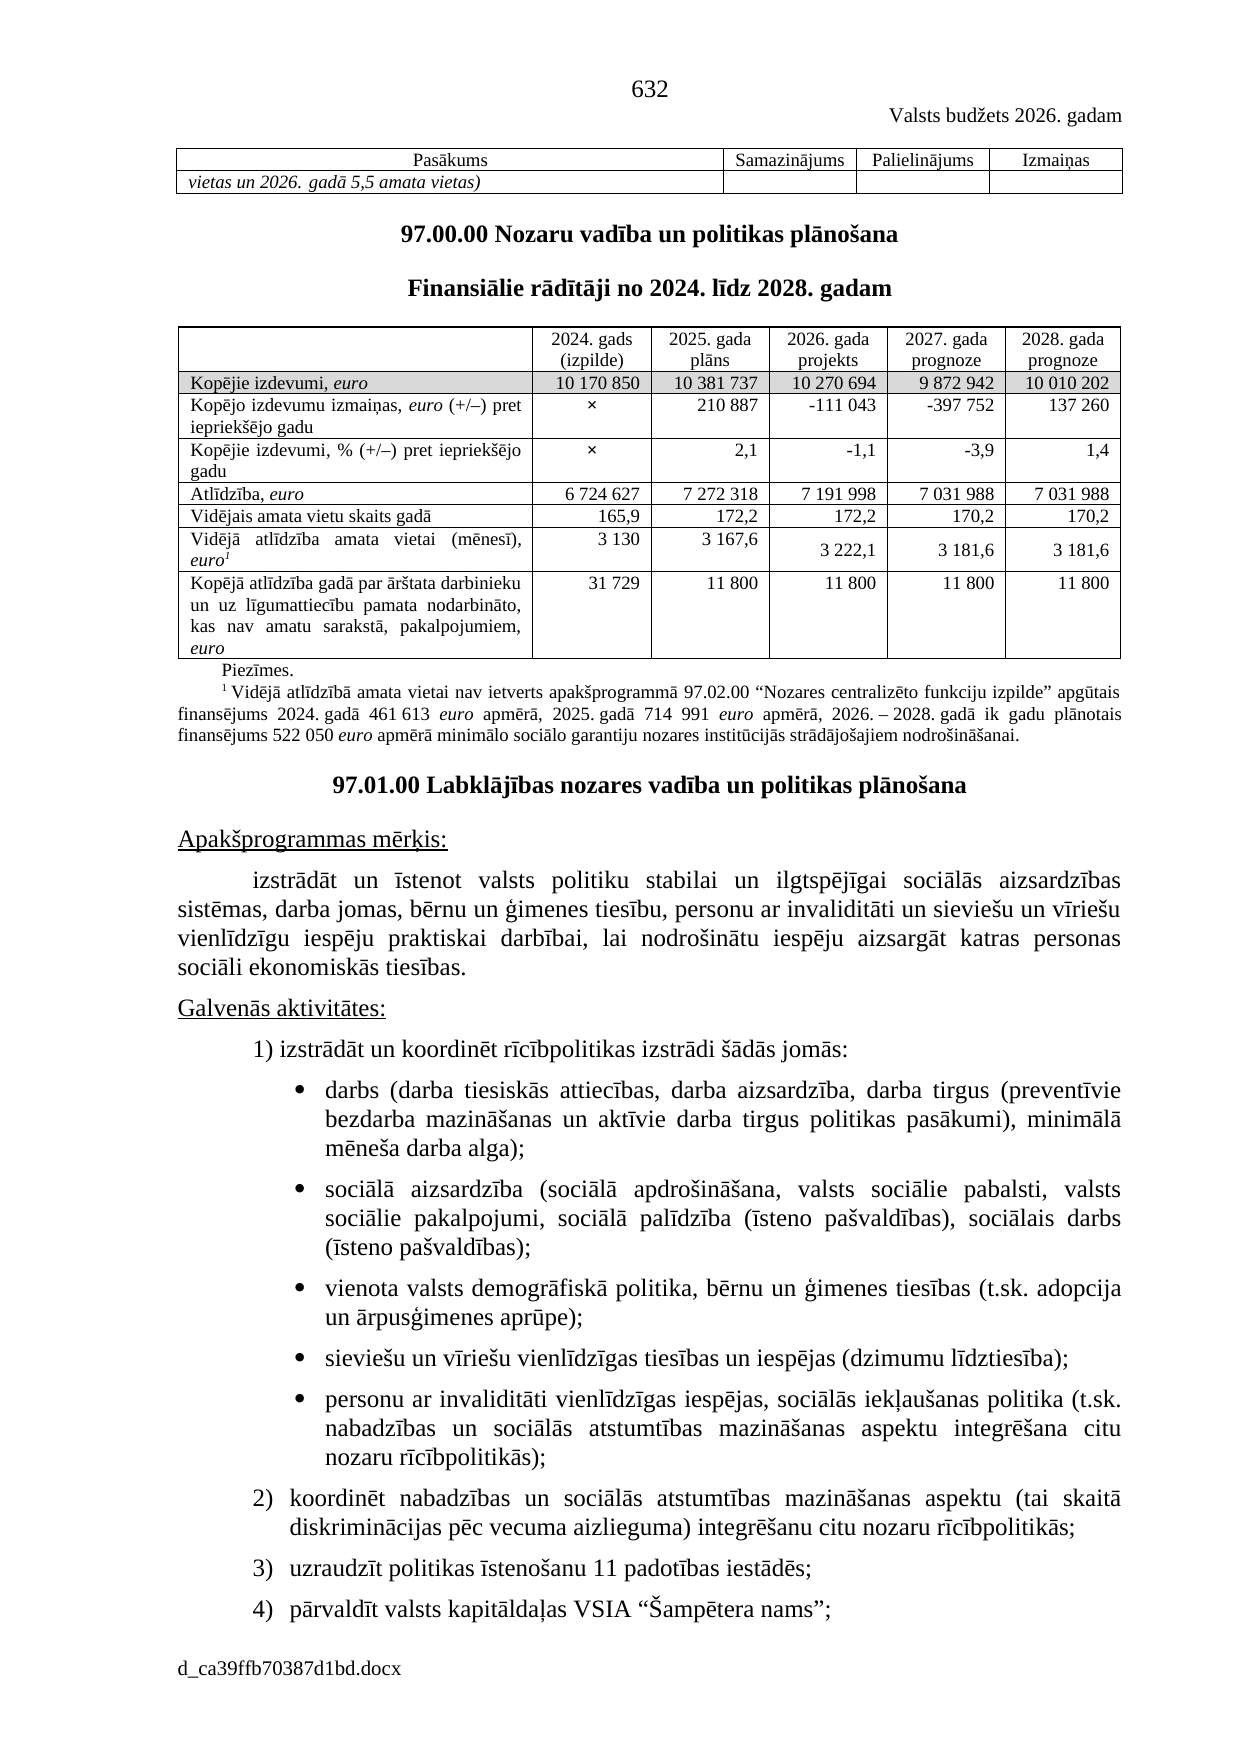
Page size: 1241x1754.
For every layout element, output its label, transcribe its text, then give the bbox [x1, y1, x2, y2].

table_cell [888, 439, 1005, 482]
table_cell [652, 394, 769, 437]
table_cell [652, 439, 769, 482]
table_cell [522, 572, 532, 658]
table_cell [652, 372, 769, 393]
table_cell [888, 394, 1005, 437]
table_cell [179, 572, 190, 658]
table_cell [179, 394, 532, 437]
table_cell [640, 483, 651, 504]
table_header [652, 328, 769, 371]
text 1 Vidējā atlīdzībā amata vietai nav ietverts apakšprogrammā 97.02.00 “Nozares centralizēto funkciju izpilde” apgūtais finansējums 2024. gadā 461 613 euro apmērā, 2025. gadā 714 991 euro apmērā, 2026. – 2028. gadā ik gadu plānotais finansējums 522 050 euro apmērā minimālo sociālo garantiju nozares institūcijās strādājošajiem nodrošināšanai. [177, 681, 1122, 746]
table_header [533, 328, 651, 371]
list vienota valsts demogrāfiskā politika, bērnu un ģimenes tiesības (t.sk. adopcija un ārpusģimenes aprūpe); [295, 1273, 1122, 1331]
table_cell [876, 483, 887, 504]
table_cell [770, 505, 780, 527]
list pārvaldīt valsts kapitāldaļas VSIA “Šampētera nams”; [252, 1594, 1122, 1623]
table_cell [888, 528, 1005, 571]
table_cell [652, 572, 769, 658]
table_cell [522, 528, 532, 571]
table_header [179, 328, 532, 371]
text Piezīmes. [177, 659, 1122, 681]
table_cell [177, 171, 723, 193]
list personu ar invaliditāti vienlīdzīgas iespējas, sociālās iekļaušanas politika (t.sk. nabadzības un sociālās atstumtības mazināšanas aspektu integrēšana citu nozaru rīcībpolitikās); [295, 1384, 1122, 1471]
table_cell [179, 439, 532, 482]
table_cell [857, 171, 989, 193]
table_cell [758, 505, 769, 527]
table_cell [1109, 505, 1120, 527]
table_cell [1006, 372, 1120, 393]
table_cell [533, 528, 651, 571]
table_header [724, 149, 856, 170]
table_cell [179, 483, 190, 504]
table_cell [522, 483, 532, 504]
text izstrādāt un īstenot valsts politiku stabilai un ilgtspējīgai sociālās aizsardzības sistēmas, darba jomas, bērnu un ģimenes tiesību, personu ar invaliditāti un sieviešu un vīriešu vienlīdzīgu iespēju praktiskai darbībai, lai nodrošinātu iespēju aizsargāt katras personas sociāli ekonomiskās tiesības. [177, 866, 1122, 981]
list uzraudzīt politikas īstenošanu 11 padotības iestādēs; [252, 1553, 1122, 1582]
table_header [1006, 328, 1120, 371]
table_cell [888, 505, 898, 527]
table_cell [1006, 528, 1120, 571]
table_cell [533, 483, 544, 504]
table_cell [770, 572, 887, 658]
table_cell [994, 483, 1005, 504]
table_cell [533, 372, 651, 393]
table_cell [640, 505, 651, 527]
text Apakšprogrammas mērķis: [177, 824, 1122, 853]
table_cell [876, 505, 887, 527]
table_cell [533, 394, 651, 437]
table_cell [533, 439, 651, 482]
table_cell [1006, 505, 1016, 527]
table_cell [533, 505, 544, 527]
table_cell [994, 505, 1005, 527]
text 97.00.00 Nozaru vadība un politikas plānošana [177, 219, 1122, 248]
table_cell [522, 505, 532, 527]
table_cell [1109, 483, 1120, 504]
list sociālā aizsardzība (sociālā apdrošināšana, valsts sociālie pabalsti, valsts sociālie pakalpojumi, sociālā palīdzība (īsteno pašvaldības), sociālais darbs (īsteno pašvaldības); [295, 1174, 1122, 1261]
list darbs (darba tiesiskās attiecības, darba aizsardzība, darba tirgus (preventīvie bezdarba mazināšanas un aktīvie darba tirgus politikas pasākumi), minimālā mēneša darba alga); [295, 1076, 1122, 1162]
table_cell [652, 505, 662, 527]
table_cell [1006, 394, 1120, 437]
text Galvenās aktivitātes: [177, 993, 1122, 1022]
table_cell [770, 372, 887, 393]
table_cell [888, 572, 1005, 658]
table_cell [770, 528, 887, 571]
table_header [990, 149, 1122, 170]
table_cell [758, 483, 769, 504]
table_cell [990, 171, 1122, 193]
list sieviešu un vīriešu vienlīdzīgas tiesības un iespējas (dzimumu līdztiesība); [295, 1343, 1122, 1372]
text 97.01.00 Labklājības nozares vadība un politikas plānošana [177, 771, 1122, 799]
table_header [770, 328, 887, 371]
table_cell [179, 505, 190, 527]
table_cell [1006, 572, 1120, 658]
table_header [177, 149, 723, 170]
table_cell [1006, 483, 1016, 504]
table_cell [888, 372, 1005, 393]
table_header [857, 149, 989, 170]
text Finansiālie rādītāji no 2024. līdz 2028. gadam [177, 273, 1122, 301]
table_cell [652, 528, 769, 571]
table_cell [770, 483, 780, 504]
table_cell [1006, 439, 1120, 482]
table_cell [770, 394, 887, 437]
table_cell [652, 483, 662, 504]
text 1) izstrādāt un koordinēt rīcībpolitikas izstrādi šādās jomās: [252, 1034, 1122, 1063]
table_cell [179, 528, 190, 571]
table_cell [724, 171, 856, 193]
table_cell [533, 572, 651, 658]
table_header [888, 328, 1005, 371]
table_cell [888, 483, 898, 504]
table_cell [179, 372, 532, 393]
list koordinēt nabadzības un sociālās atstumtības mazināšanas aspektu (tai skaitā diskriminācijas pēc vecuma aizlieguma) integrēšanu citu nozaru rīcībpolitikās; [252, 1483, 1122, 1541]
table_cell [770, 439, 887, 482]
